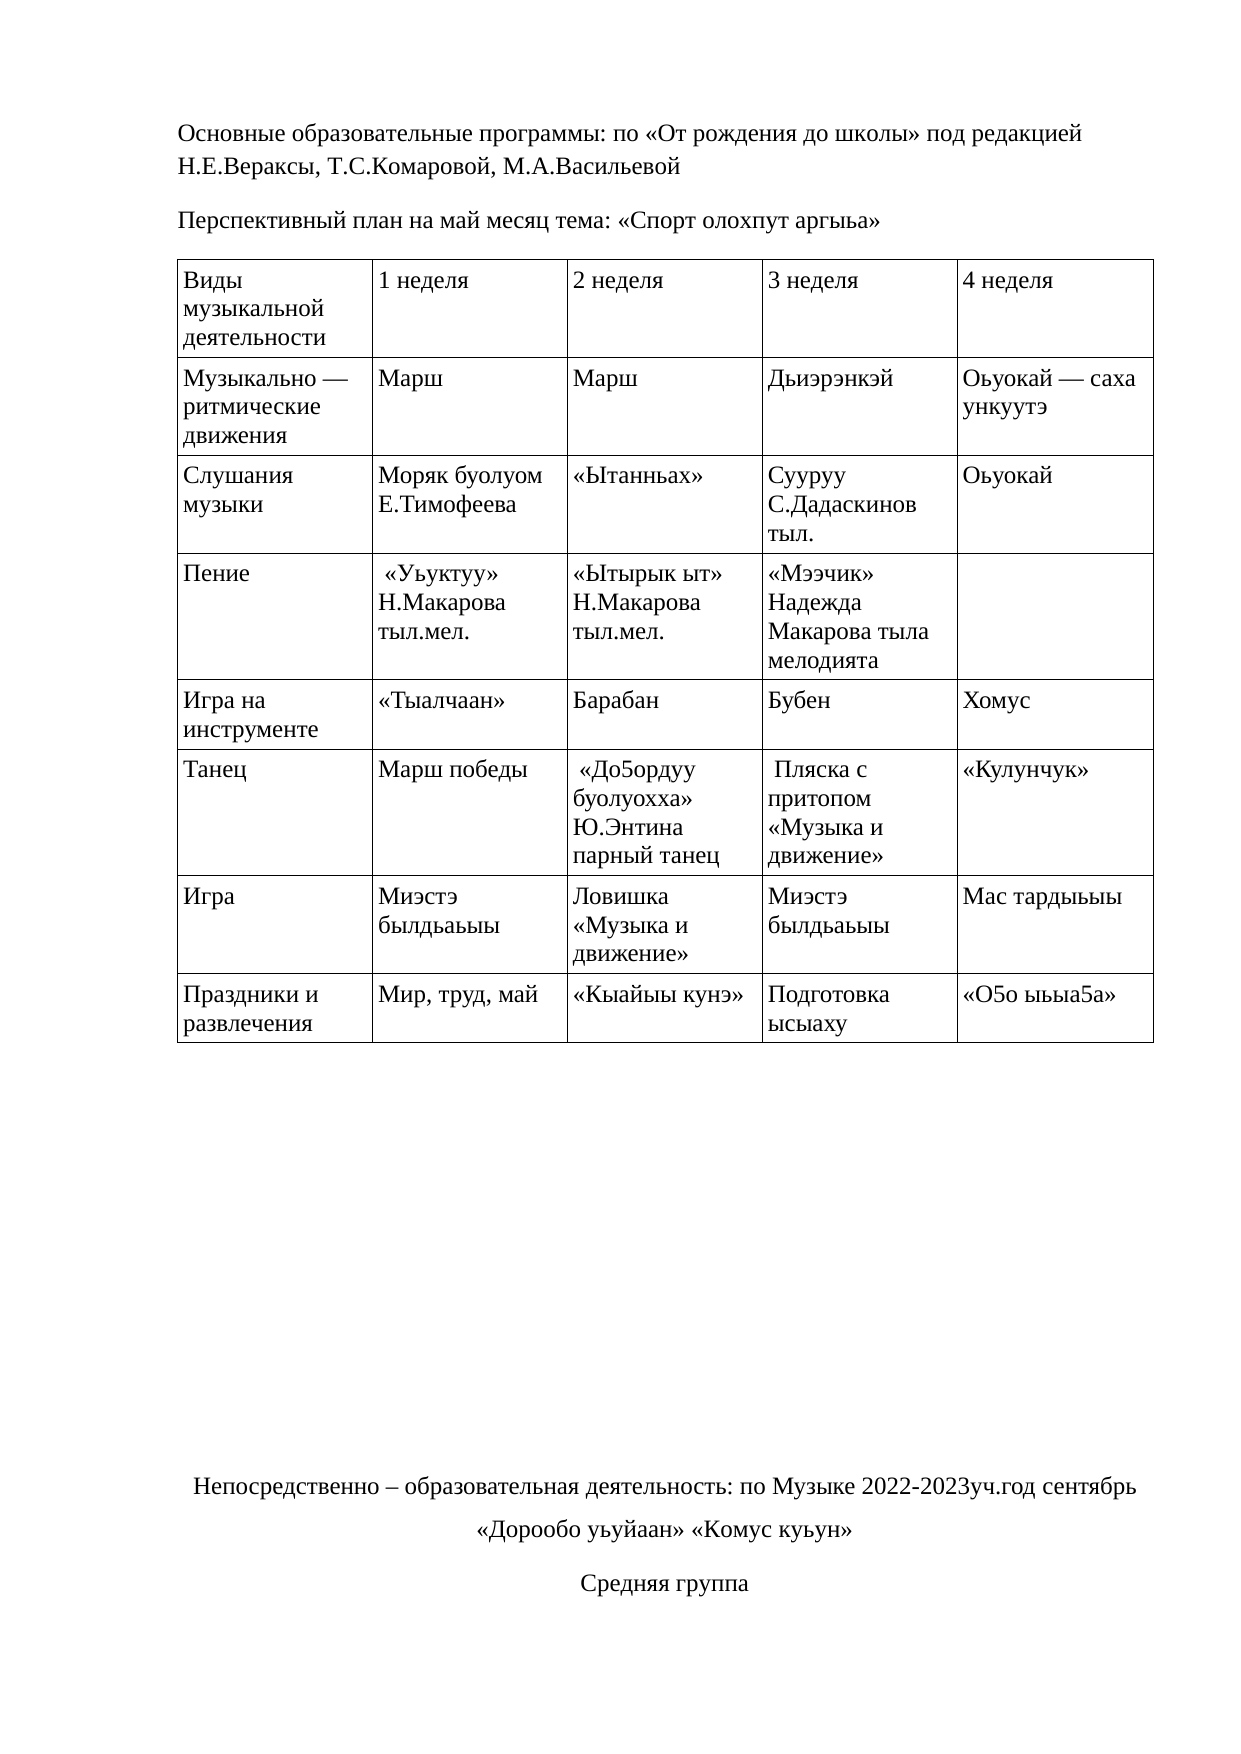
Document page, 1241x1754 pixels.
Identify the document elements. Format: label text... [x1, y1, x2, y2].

table_cell Слушания музыки [178, 456, 372, 553]
table_cell «Уьуктуу» Н.Макарова тыл.мел. [373, 554, 567, 679]
table_header 3 неделя [763, 260, 957, 357]
table_cell Игра на инструменте [178, 680, 372, 748]
table_cell Сууруу С.Дадаскинов тыл. [763, 456, 957, 553]
table_cell Пляска с притопом «Музыка и движение» [763, 750, 957, 875]
table_cell Оьуокай [958, 456, 1153, 553]
text Основные образовательные программы: по «От рождения до школы» под редакцией Н.Е.Вераксы, Т.С.Комаровой, М.А.Васильевой [177, 118, 1152, 180]
table_cell Игра [178, 876, 372, 973]
text Средняя группа [177, 1568, 1152, 1597]
table_header 2 неделя [568, 260, 762, 357]
table_header Виды музыкальной деятельности [178, 260, 372, 357]
table_cell Барабан [568, 680, 762, 748]
table_cell «О5о ыьыа5а» [958, 974, 1153, 1042]
table_cell Музыкально — ритмические движения [178, 358, 372, 455]
table_cell Танец [178, 750, 372, 875]
table_cell Пение [178, 554, 372, 679]
table_header 4 неделя [958, 260, 1153, 357]
text Перспективный план на май месяц тема: «Спорт олохпут аргыьа» [177, 205, 1152, 234]
table_cell Марш [568, 358, 762, 455]
table_cell Марш победы [373, 750, 567, 875]
table_cell Марш [373, 358, 567, 455]
table_header 1 неделя [373, 260, 567, 357]
table_cell [958, 554, 1153, 679]
table_cell Мас тардыьыы [958, 876, 1153, 973]
table_cell Хомус [958, 680, 1153, 748]
table_cell Подготовка ысыаху [763, 974, 957, 1042]
table_cell «Мээчик» Надежда Макарова тыла мелодията [763, 554, 957, 679]
table_cell Праздники и развлечения [178, 974, 372, 1042]
table_cell Оьуокай — саха ункуутэ [958, 358, 1153, 455]
table_cell Мир, труд, май [373, 974, 567, 1042]
text «Дорообо уьуйаан» «Комус куьун» [177, 1514, 1152, 1543]
table_cell Моряк буолуом Е.Тимофеева [373, 456, 567, 553]
table_cell «До5ордуу буолуохха» Ю.Энтина парный танец [568, 750, 762, 875]
table_cell «Тыалчаан» [373, 680, 567, 748]
table_cell Ловишка «Музыка и движение» [568, 876, 762, 973]
table_cell Миэстэ былдьаьыы [373, 876, 567, 973]
table_cell «Кыайыы кунэ» [568, 974, 762, 1042]
table_cell «Ытырык ыт» Н.Макарова тыл.мел. [568, 554, 762, 679]
table_cell Бубен [763, 680, 957, 748]
table_cell Миэстэ былдьаьыы [763, 876, 957, 973]
table_cell «Кулунчук» [958, 750, 1153, 875]
table_cell Дьиэрэнкэй [763, 358, 957, 455]
text Непосредственно – образовательная деятельность: по Музыке 2022-2023уч.год сентябрь [177, 1471, 1152, 1500]
table_cell «Ытанньах» [568, 456, 762, 553]
